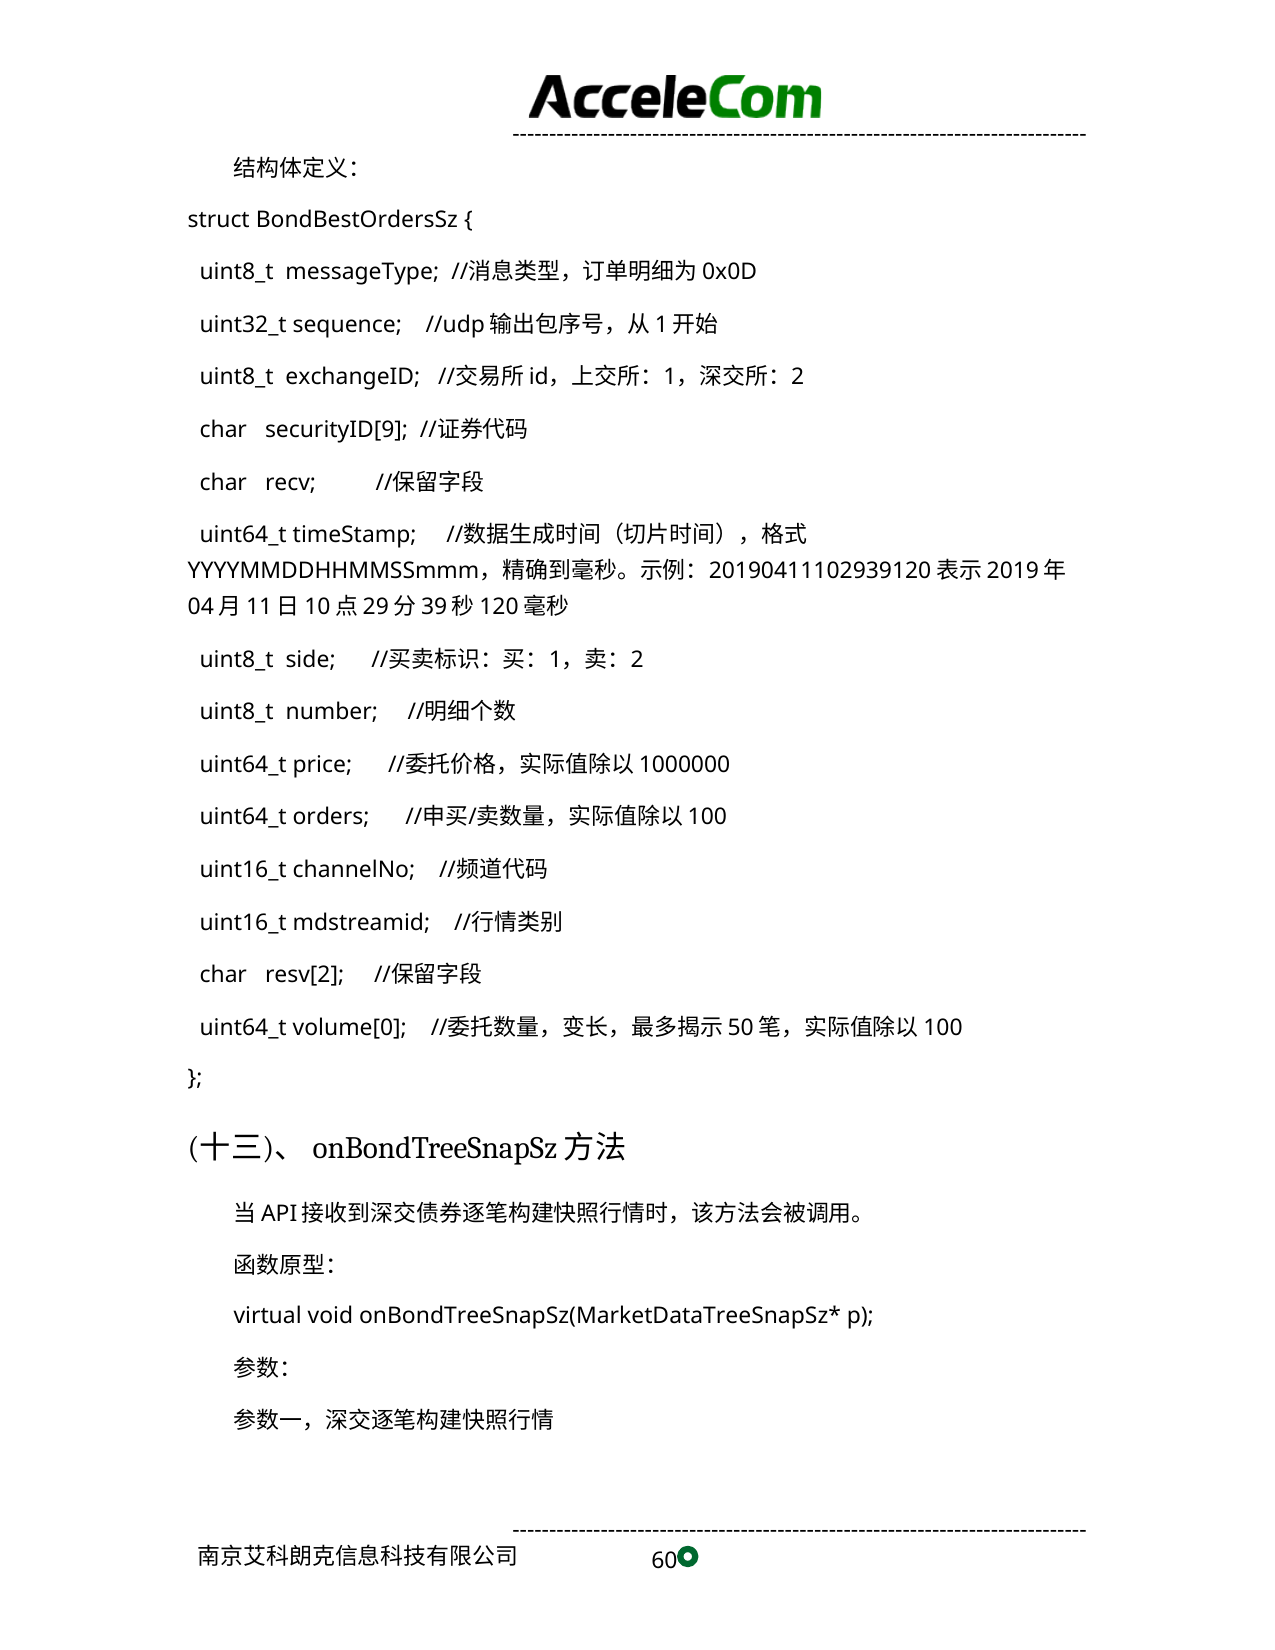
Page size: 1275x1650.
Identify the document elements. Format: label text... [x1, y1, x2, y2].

text 结构体定义： [187, 150, 1087, 183]
text uint8_t exchangeID; //交易所id，上交所：1，深交所：2 [187, 358, 1087, 391]
text uint64_t volume[0]; //委托数量，变长，最多揭示50笔，实际值除以100 [187, 1009, 1087, 1042]
text char resv[2]; //保留字段 [187, 956, 1087, 989]
text uint64_t timeStamp; //数据生成时间（切片时间），格式YYYYMMDDHHMMSSmmm，精确到毫秒。示例：20190411102939120表示2019年04月11日10点29分39秒120毫秒 [187, 516, 1087, 621]
text uint16_t channelNo; //频道代码 [187, 851, 1087, 884]
text uint64_t orders; //申买/卖数量，实际值除以100 [187, 798, 1087, 832]
text struct BondBestOrdersSz { [187, 202, 1087, 234]
text uint64_t price; //委托价格，实际值除以1000000 [187, 746, 1087, 779]
list onBondTreeSnapSz方法 [187, 1122, 1087, 1167]
text 当API接收到深交债券逐笔构建快照行情时，该方法会被调用。 [187, 1194, 1087, 1228]
text 函数原型： [187, 1247, 1087, 1280]
text uint16_t mdstreamid; //行情类别 [187, 903, 1087, 937]
text 参数一，深交逐笔构建快照行情 [187, 1402, 1087, 1436]
text 参数： [187, 1350, 1087, 1383]
text char securityID[9]; //证券代码 [187, 411, 1087, 444]
text char recv; //保留字段 [187, 463, 1087, 497]
text virtual void onBondTreeSnapSz(MarketDataTreeSnapSz* p); [187, 1299, 1087, 1331]
text uint32_t sequence; //udp输出包序号，从1开始 [187, 306, 1087, 339]
text }; [187, 1061, 1087, 1092]
picture [528, 75, 822, 118]
text uint8_t messageType; //消息类型，订单明细为0x0D [187, 253, 1087, 286]
text uint8_t side; //买卖标识：买：1，卖：2 [187, 640, 1087, 674]
text uint8_t number; //明细个数 [187, 693, 1087, 726]
